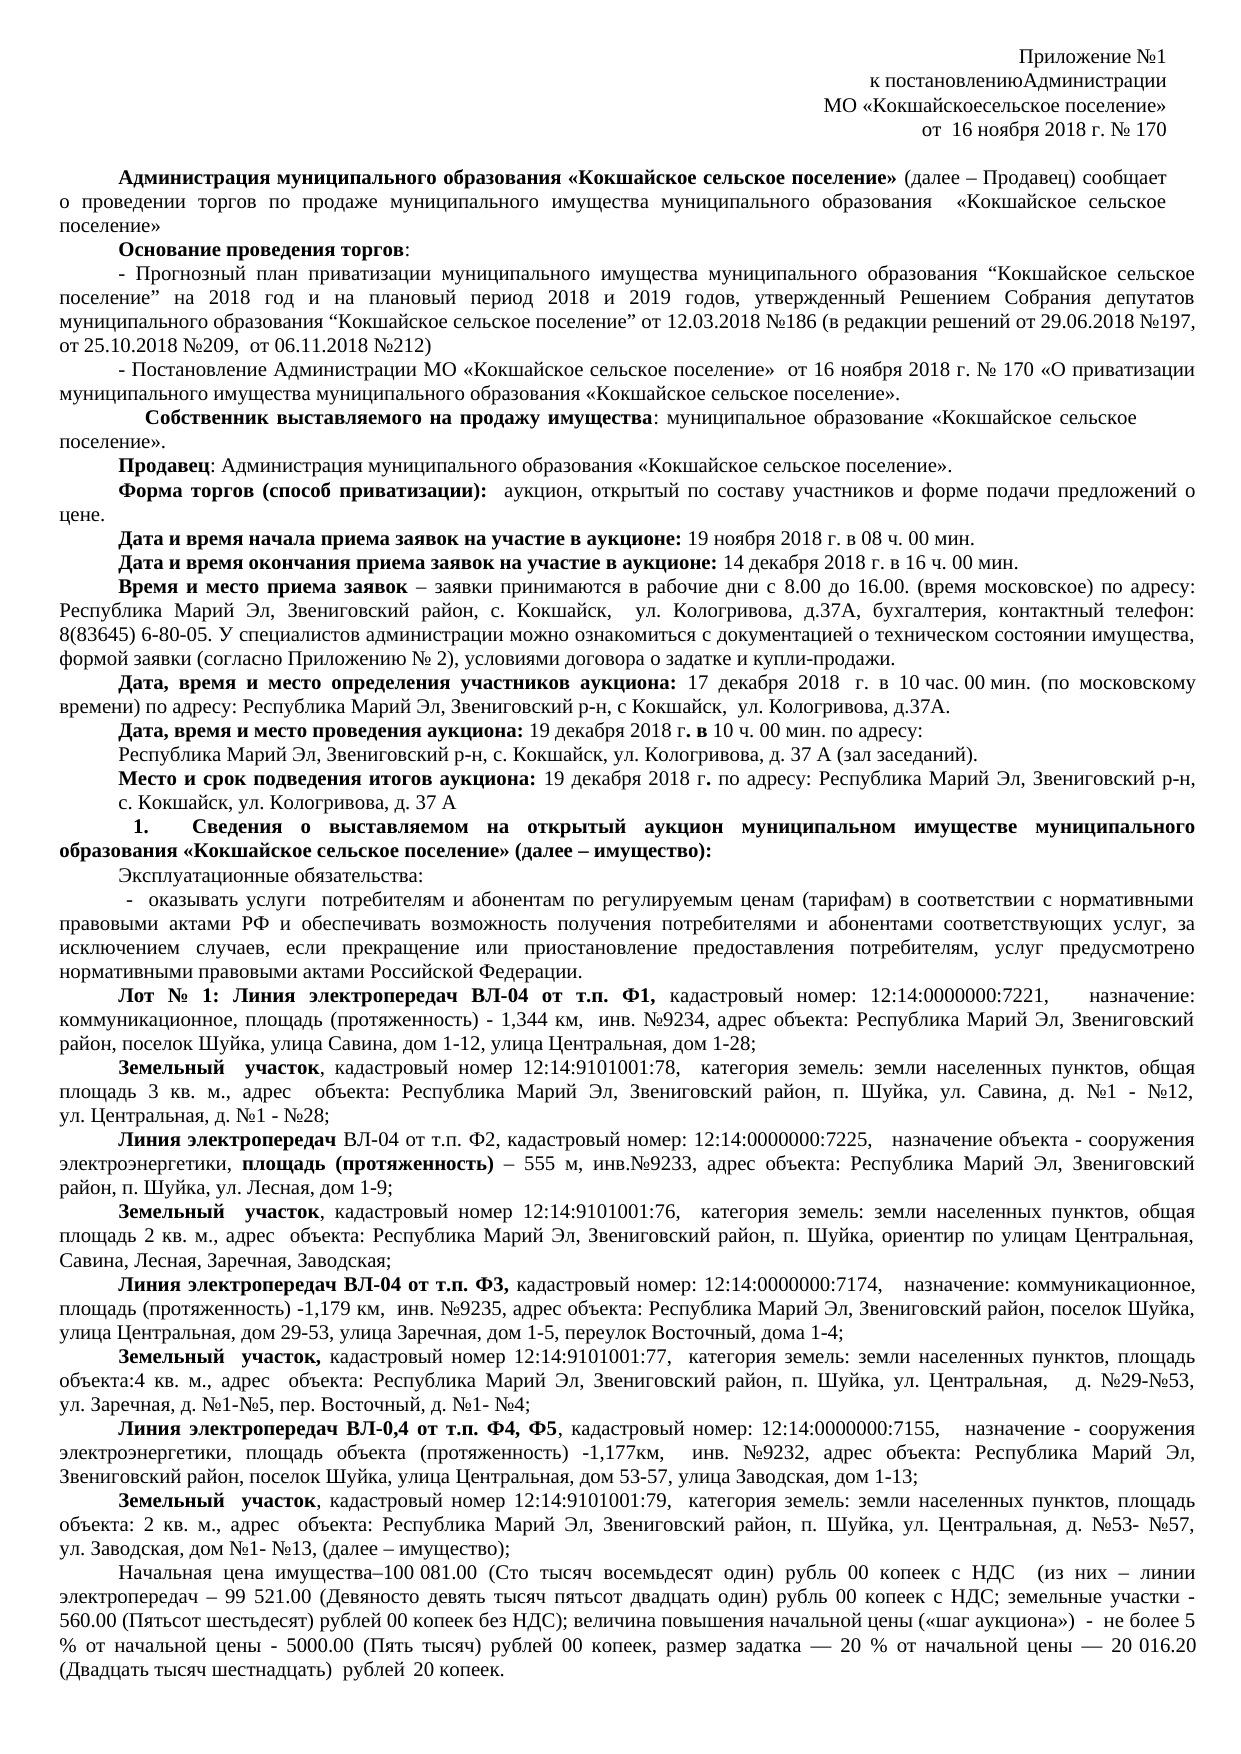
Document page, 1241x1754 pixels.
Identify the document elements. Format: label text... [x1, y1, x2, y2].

text Линия электропередач ВЛ-04 от т.п. Ф3, кадастровый номер: 12:14:0000000:7174, назначение: коммуникационное, площадь (протяженность) -1,179 км, инв. №9235, адрес объекта: Республика Марий Эл, Звениговский район, поселок Шуйка, улица Центральная, дом 29-53, улица Заречная, дом 1-5, переулок Восточный, дома 1-4; [59, 1272, 1196, 1344]
text Эксплуатационные обязательства: [118, 862, 1167, 887]
text Земельный участок, кадастровый номер 12:14:9101001:77, категория земель: земли населенных пунктов, площадь объекта:4 кв. м., адрес объекта: Республика Марий Эл, Звениговский район, п. Шуйка, ул. Центральная, д. №29-№53, ул. Заречная, д. №1-№5, пер. Восточный, д. №1- №4; [59, 1344, 1196, 1416]
text Земельный участок, кадастровый номер 12:14:9101001:79, категория земель: земли населенных пунктов, площадь объекта: 2 кв. м., адрес объекта: Республика Марий Эл, Звениговский район, п. Шуйка, ул. Центральная, д. №53- №57, ул. Заводская, дом №1- №13, (далее – имущество); [59, 1488, 1196, 1560]
text Линия электропередач ВЛ-0,4 от т.п. Ф4, Ф5, кадастровый номер: 12:14:0000000:7155, назначение - сооружения электроэнергетики, площадь объекта (протяженность) -1,177км, инв. №9232, адрес объекта: Республика Марий Эл, Звениговский район, поселок Шуйка, улица Центральная, дом 53-57, улица Заводская, дом 1-13; [59, 1416, 1196, 1488]
text Администрация муниципального образования «Кокшайское сельское поселение» (далее – Продавец) сообщает о проведении торгов по продаже муниципального имущества муниципального образования «Кокшайское сельское поселение» [59, 165, 1167, 237]
text Продавец: Администрация муниципального образования «Кокшайское сельское поселение». [59, 453, 1196, 477]
text - Прогнозный план приватизации муниципального имущества муниципального образования “Кокшайское сельское поселение” на 2018 год и на плановый период 2018 и 2019 годов, утвержденный Решением Собрания депутатов муниципального образования “Кокшайское сельское поселение” от 12.03.2018 №186 (в редакции решений от 29.06.2018 №197, от 25.10.2018 №209, от 06.11.2018 №212) [59, 261, 1196, 357]
text - Постановление Администрации МО «Кокшайское сельское поселение» от 16 ноября 2018 г. № 170 «О приватизации муниципального имущества муниципального образования «Кокшайское сельское поселение». [59, 357, 1196, 405]
text - оказывать услуги потребителям и абонентам по регулируемым ценам (тарифам) в соответствии с нормативными правовыми актами РФ и обеспечивать возможность получения потребителями и абонентами соответствующих услуг, за исключением случаев, если прекращение или приостановление предоставления потребителям, услуг предусмотрено нормативными правовыми актами Российской Федерации. [59, 887, 1196, 983]
list Сведения о выставляемом на открытый аукцион муниципальном имуществе муниципального образования «Кокшайское сельское поселение» (далее – имущество): [59, 814, 1196, 862]
text Начальная цена имущества–100 081.00 (Сто тысяч восемьдесят один) рубль 00 копеек с НДС (из них – линии электропередач – 99 521.00 (Девяносто девять тысяч пятьсот двадцать один) рубль 00 копеек с НДС; земельные участки - 560.00 (Пятьсот шестьдесят) рублей 00 копеек без НДС); величина повышения начальной цены («шаг аукциона») - не более 5 % от начальной цены - 5000.00 (Пять тысяч) рублей 00 копеек, размер задатка — 20 % от начальной цены — 20 016.20 (Двадцать тысяч шестнадцать) рублей 20 копеек. [59, 1560, 1196, 1681]
text Форма торгов (способ приватизации): аукцион, открытый по составу участников и форме подачи предложений о цене. [59, 477, 1196, 526]
text Линия электропередач ВЛ-04 от т.п. Ф2, кадастровый номер: 12:14:0000000:7225, назначение объекта - сооружения электроэнергетики, площадь (протяженность) – 555 м, инв.№9233, адрес объекта: Республика Марий Эл, Звениговский район, п. Шуйка, ул. Лесная, дом 1-9; [59, 1127, 1196, 1199]
text Земельный участок, кадастровый номер 12:14:9101001:78, категория земель: земли населенных пунктов, общая площадь 3 кв. м., адрес объекта: Республика Марий Эл, Звениговский район, п. Шуйка, ул. Савина, д. №1 - №12, ул. Центральная, д. №1 - №28; [59, 1055, 1196, 1127]
text Республика Марий Эл, Звениговский р-н, с. Кокшайск, ул. Кологривова, д. 37 А (зал заседаний). [118, 742, 1196, 766]
text от 16 ноября 2018 г. № 170 [118, 117, 1167, 141]
text Место и срок подведения итогов аукциона: 19 декабря 2018 г. по адресу: Республика Марий Эл, Звениговский р-н, с. Кокшайск, ул. Кологривова, д. 37 А [118, 766, 1196, 814]
text Дата и время окончания приема заявок на участие в аукционе: 14 декабря 2018 г. в 16 ч. 00 мин. [118, 550, 1196, 574]
text Собственник выставляемого на продажу имущества: муниципальное образование «Кокшайское сельское поселение». [59, 405, 1137, 453]
text Дата и время начала приема заявок на участие в аукционе: 19 ноября 2018 г. в 08 ч. 00 мин. [118, 526, 1196, 550]
text Приложение №1 [118, 44, 1167, 68]
text к постановлениюАдминистрации [118, 68, 1167, 92]
text МО «Кокшайскоесельское поселение» [118, 92, 1167, 117]
text Земельный участок, кадастровый номер 12:14:9101001:76, категория земель: земли населенных пунктов, общая площадь 2 кв. м., адрес объекта: Республика Марий Эл, Звениговский район, п. Шуйка, ориентир по улицам Центральная, Савина, Лесная, Заречная, Заводская; [59, 1199, 1196, 1272]
text Дата, время и место определения участников аукциона: 17 декабря 2018 г. в 10 час. 00 мин. (по московскому времени) по адресу: Республика Марий Эл, Звениговский р-н, с Кокшайск, ул. Кологривова, д.37А. [59, 670, 1196, 718]
text Дата, время и место проведения аукциона: 19 декабря 2018 г. в 10 ч. 00 мин. по адресу: [118, 718, 1196, 742]
text Лот № 1: Линия электропередач ВЛ-04 от т.п. Ф1, кадастровый номер: 12:14:0000000:7221, назначение: коммуникационное, площадь (протяженность) - 1,344 км, инв. №9234, адрес объекта: Республика Марий Эл, Звениговский район, поселок Шуйка, улица Савина, дом 1-12, улица Центральная, дом 1-28; [59, 983, 1196, 1055]
text Время и место приема заявок – заявки принимаются в рабочие дни с 8.00 до 16.00. (время московское) по адресу: Республика Марий Эл, Звениговский район, с. Кокшайск, ул. Кологривова, д.37А, бухгалтерия, контактный телефон: 8(83645) 6-80-05. У специалистов администрации можно ознакомиться с документацией о техническом состоянии имущества, формой заявки (согласно Приложению № 2), условиями договора о задатке и купли-продажи. [59, 574, 1196, 670]
text Основание проведения торгов: [118, 237, 1196, 261]
